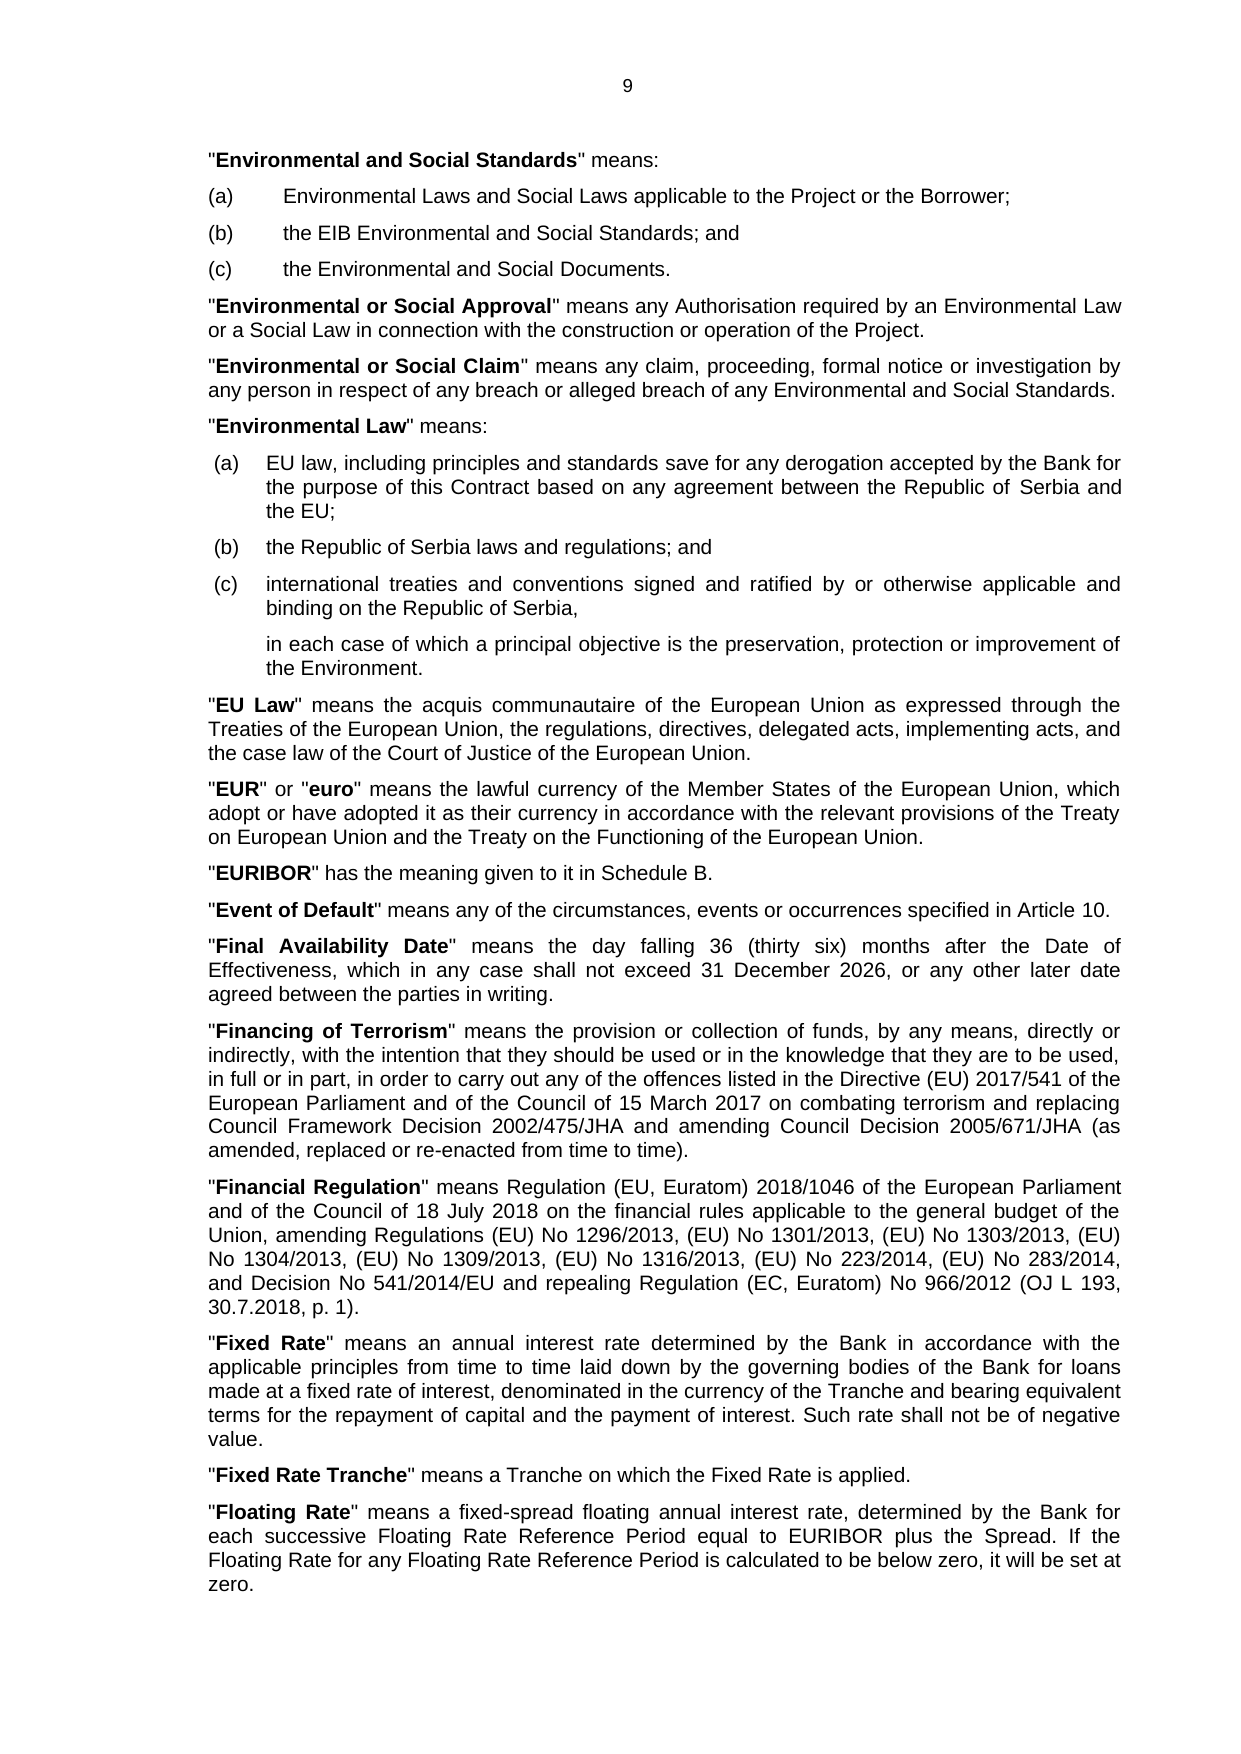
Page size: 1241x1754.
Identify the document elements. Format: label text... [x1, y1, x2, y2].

list EU law, including principles and standards save for any derogation accepted by the Bank for the purpose of this Contract based on any agreement between the Republic of Serbia and the EU; [213, 451, 1122, 523]
text "Financial Regulation" means Regulation (EU, Euratom) 2018/1046 of the European Parliament and of the Council of 18 July 2018 on the financial rules applicable to the general budget of the Union, amending Regulations (EU) No 1296/2013, (EU) No 1301/2013, (EU) No 1303/2013, (EU) No 1304/2013, (EU) No 1309/2013, (EU) No 1316/2013, (EU) No 223/2014, (EU) No 283/2014, and Decision No 541/2014/EU and repealing Regulation (EC, Euratom) No 966/2012 (OJ L 193, 30.7.2018, p. 1). [208, 1175, 1122, 1318]
text "EURIBOR" has the meaning given to it in Schedule B. [208, 861, 1122, 885]
list the Republic of Serbia laws and regulations; and [213, 535, 1122, 559]
text "Environmental Law" means: [208, 414, 1122, 438]
text "Event of Default" means any of the circumstances, events or occurrences specified in Article 10. [208, 898, 1122, 922]
list international treaties and conventions signed and ratified by or otherwise applicable and binding on the Republic of Serbia, [213, 572, 1122, 619]
text (a) Environmental Laws and Social Laws applicable to the Project or the Borrower; [208, 184, 1122, 208]
text "EUR" or "euro" means the lawful currency of the Member States of the European Union, which adopt or have adopted it as their currency in accordance with the relevant provisions of the Treaty on European Union and the Treaty on the Functioning of the European Union. [208, 777, 1122, 849]
text "Environmental or Social Claim" means any claim, proceeding, formal notice or investigation by any person in respect of any breach or alleged breach of any Environmental and Social Standards. [208, 354, 1122, 402]
text "Final Availability Date" means the day falling 36 (thirty six) months after the Date of Effectiveness, which in any case shall not exceed 31 December 2026, or any other later date agreed between the parties in writing. [208, 934, 1122, 1006]
text "Fixed Rate" means an annual interest rate determined by the Bank in accordance with the applicable principles from time to time laid down by the governing bodies of the Bank for loans made at a fixed rate of interest, denominated in the currency of the Tranche and bearing equivalent terms for the repayment of capital and the payment of interest. Such rate shall not be of negative value. [208, 1331, 1122, 1451]
text (b) the EIB Environmental and Social Standards; and [208, 221, 1122, 244]
text "Environmental or Social Approval" means any Authorisation required by an Environmental Law or a Social Law in connection with the construction or operation of the Project. [208, 293, 1122, 341]
text "Financing of Terrorism" means the provision or collection of funds, by any means, directly or indirectly, with the intention that they should be used or in the knowledge that they are to be used, in full or in part, in order to carry out any of the offences listed in the Directive (EU) 2017/541 of the European Parliament and of the Council of 15 March 2017 on combating terrorism and replacing Council Framework Decision 2002/475/JHA and amending Council Decision 2005/671/JHA (as amended, replaced or re-enacted from time to time). [208, 1018, 1122, 1162]
text (c) the Environmental and Social Documents. [208, 257, 1122, 281]
text "EU Law" means the acquis communautaire of the European Union as expressed through the Treaties of the European Union, the regulations, directives, delegated acts, implementing acts, and the case law of the Court of Justice of the European Union. [208, 692, 1122, 764]
text in each case of which a principal objective is the preservation, protection or improvement of the Environment. [266, 632, 1122, 680]
text "Environmental and Social Standards" means: [208, 148, 1122, 172]
text "Fixed Rate Tranche" means a Tranche on which the Fixed Rate is applied. [208, 1463, 1122, 1487]
text "Floating Rate" means a fixed-spread floating annual interest rate, determined by the Bank for each successive Floating Rate Reference Period equal to EURIBOR plus the Spread. If the Floating Rate for any Floating Rate Reference Period is calculated to be below zero, it will be set at zero. [208, 1500, 1122, 1596]
